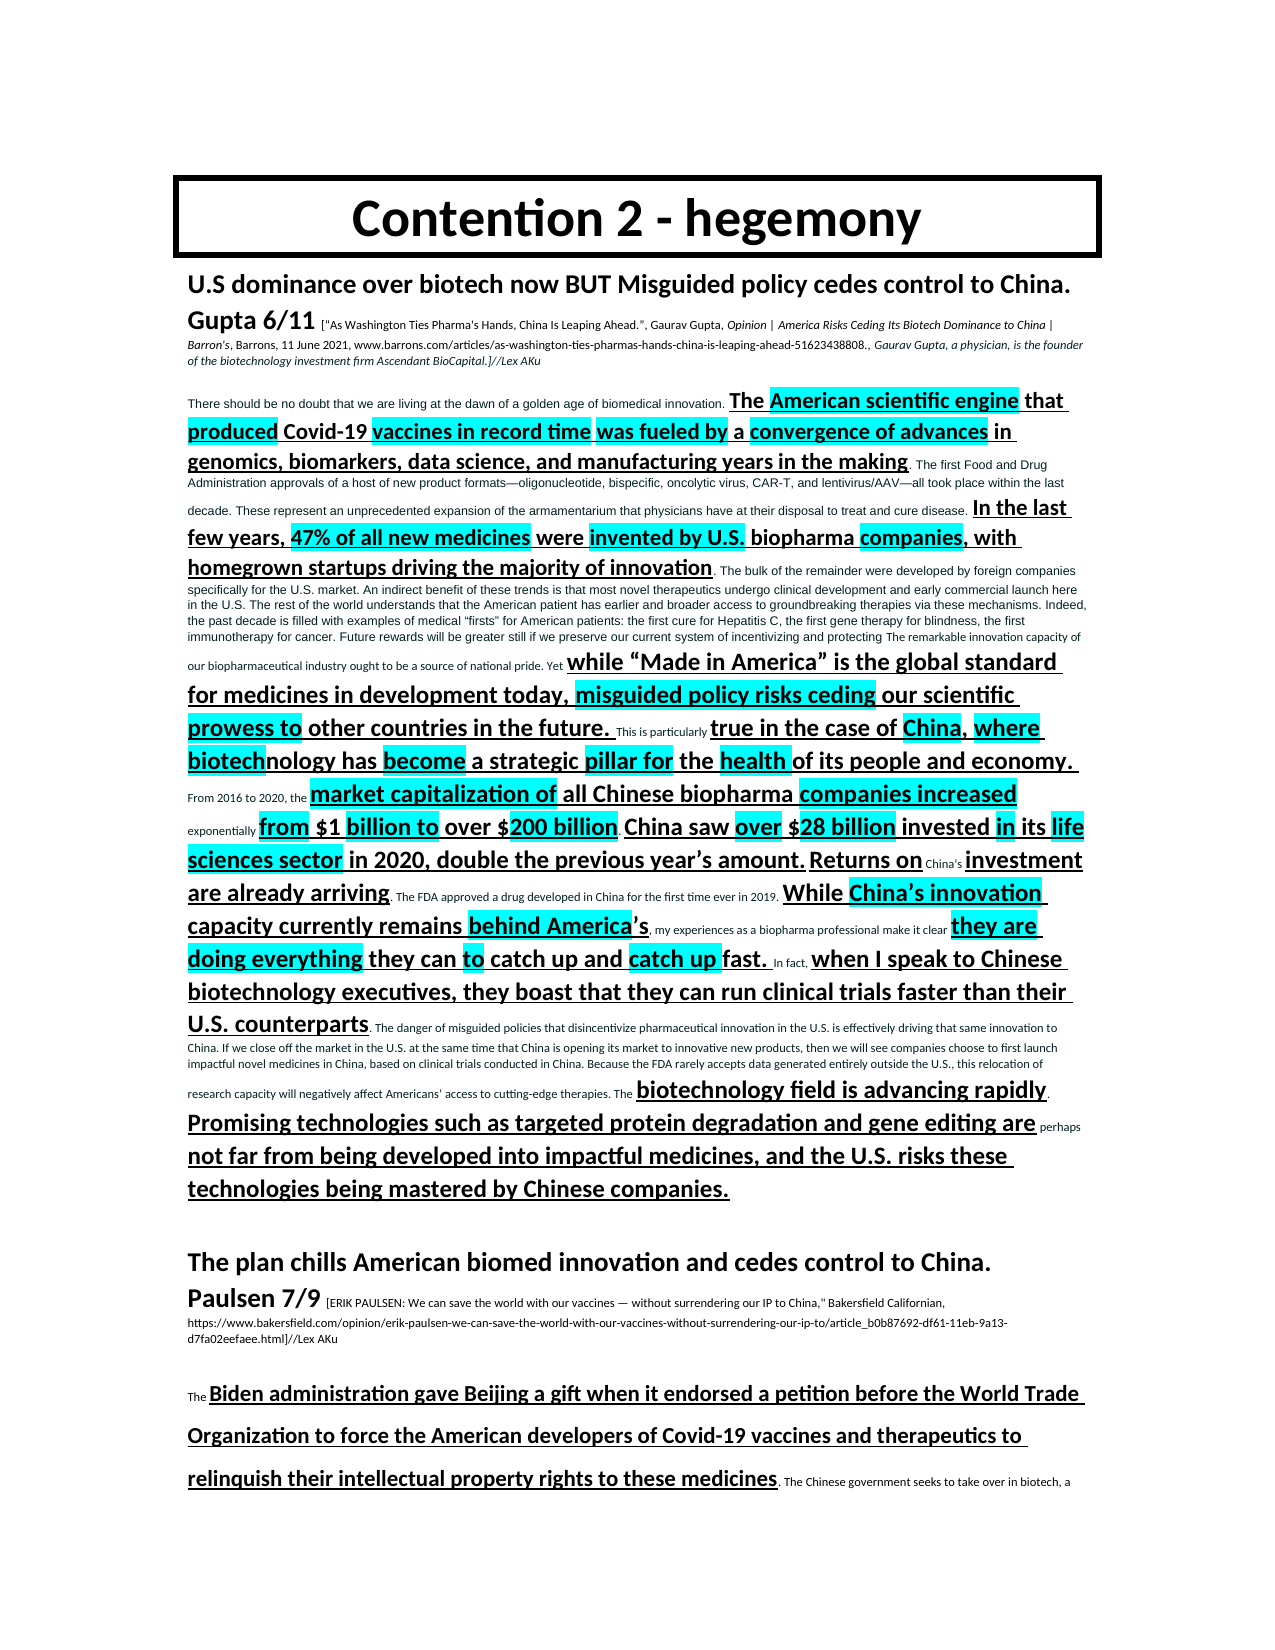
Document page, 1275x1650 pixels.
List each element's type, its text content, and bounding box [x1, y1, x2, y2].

subtitle The plan chills American biomed innovation and cedes control to China. [187, 1245, 1087, 1278]
text Paulsen 7/9 [ERIK PAULSEN: We can save the world with our vaccines — without surrendering our IP to China," Bakersfield Californian, https://www.bakersfield.com/opinion/erik-paulsen-we-can-save-the-world-with-our-vaccines-without-surrendering-our-ip-to/article_b0b87692-df61-11eb-9a13-d7fa02eefaee.html]//Lex AKu [187, 1281, 1087, 1347]
subtitle Contention 2 - hegemony [179, 181, 1096, 252]
text There should be no doubt that we are living at the dawn of a golden age of biomedical innovation. The American scientific engine that produced Covid-19 vaccines in record time was fueled by a convergence of advances in genomics, biomarkers, data science, and manufacturing years in the making. The first Food and Drug Administration approvals of a host of new product formats—oligonucleotide, bispecific, oncolytic virus, CAR-T, and lentivirus/AAV—all took place within the last decade. These represent an unprecedented expansion of the armamentarium that physicians have at their disposal to treat and cure disease. In the last few years, 47% of all new medicines were invented by U.S. biopharma companies, with homegrown startups driving the majority of innovation. The bulk of the remainder were developed by foreign companies specifically for the U.S. market. An indirect benefit of these trends is that most novel therapeutics undergo clinical development and early commercial launch here in the U.S. The rest of the world understands that the American patient has earlier and broader access to groundbreaking therapies via these mechanisms. Indeed, the past decade is filled with examples of medical “firsts” for American patients: the first cure for Hepatitis C, the first gene therapy for blindness, the first immunotherapy for cancer. Future rewards will be greater still if we preserve our current system of incentivizing and protecting The remarkable innovation capacity of our biopharmaceutical industry ought to be a source of national pride. Yet while “Made in America” is the global standard for medicines in development today, misguided policy risks ceding our scientific prowess to other countries in the future. This is particularly true in the case of China, where biotechnology has become a strategic pillar for the health of its people and economy. From 2016 to 2020, the market capitalization of all Chinese biopharma companies increased exponentially from $1 billion to over $200 billion. China saw over $28 billion invested in its life sciences sector in 2020, double the previous year’s amount. Returns on China’s investment are already arriving. The FDA approved a drug developed in China for the first time ever in 2019. While China’s innovation capacity currently remains behind America’s, my experiences as a biopharma professional make it clear they are doing everything they can to catch up and catch up fast. In fact, when I speak to Chinese biotechnology executives, they boast that they can run clinical trials faster than their U.S. counterparts. The danger of misguided policies that disincentivize pharmaceutical innovation in the U.S. is effectively driving that same innovation to China. If we close off the market in the U.S. at the same time that China is opening its market to innovative new products, then we will see companies choose to first launch impactful novel medicines in China, based on clinical trials conducted in China. Because the FDA rarely accepts data generated entirely outside the U.S., this relocation of research capacity will negatively affect Americans’ access to cutting-edge therapies. The biotechnology field is advancing rapidly. Promising technologies such as targeted protein degradation and gene editing are perhaps not far from being developed into impactful medicines, and the U.S. risks these technologies being mastered by Chinese companies. [187, 387, 1087, 1204]
subtitle U.S dominance over biotech now BUT Misguided policy cedes control to China. [187, 267, 1087, 300]
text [187, 1364, 1087, 1492]
text Gupta 6/11 [“As Washington Ties Pharma's Hands, China Is Leaping Ahead.”, Gaurav Gupta, Opinion | America Risks Ceding Its Biotech Dominance to China | Barron's, Barrons, 11 June 2021, www.barrons.com/articles/as-washington-ties-pharmas-hands-china-is-leaping-ahead-51623438808., Gaurav Gupta, a physician, is the founder of the biotechnology investment firm Ascendant BioCapital.]//Lex AKu [187, 303, 1087, 369]
